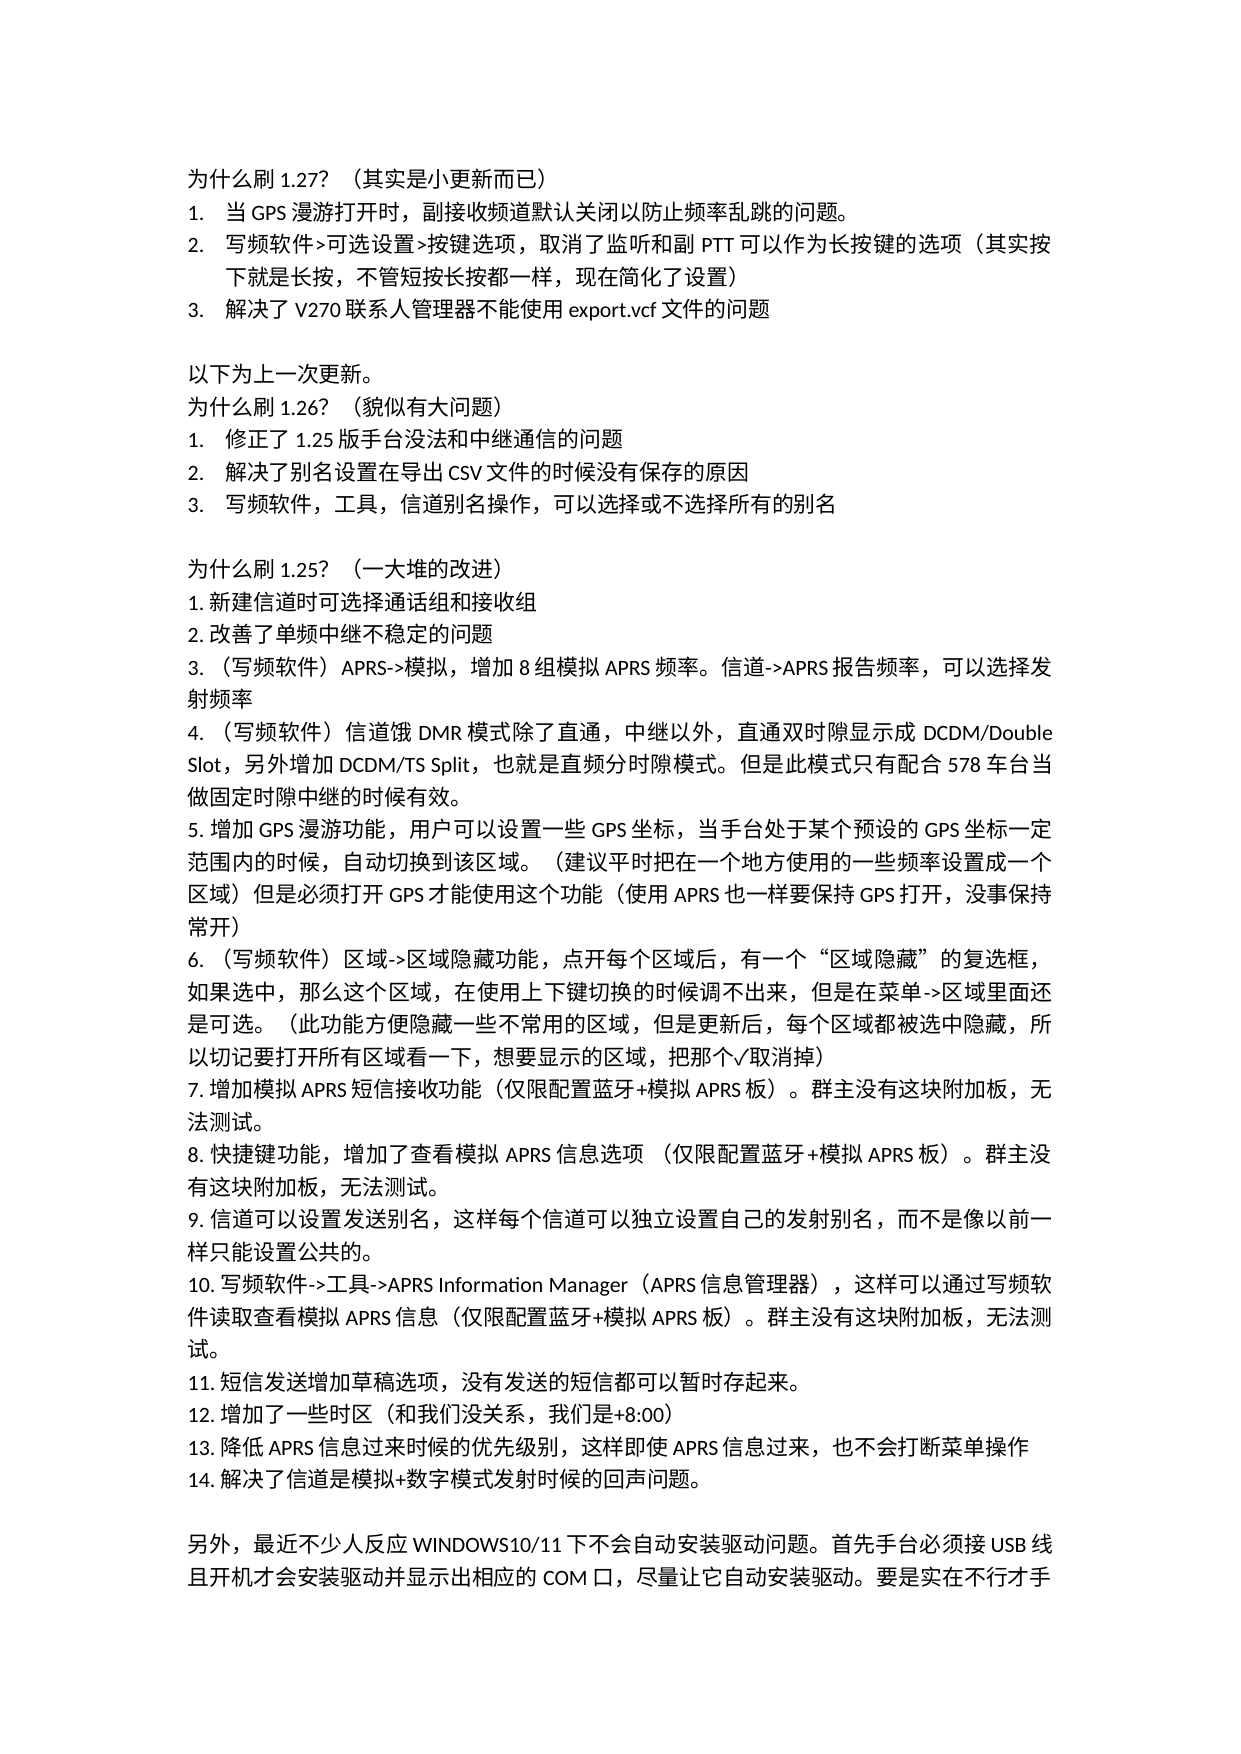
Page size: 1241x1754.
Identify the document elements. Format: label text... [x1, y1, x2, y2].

text 5. 增加GPS漫游功能，用户可以设置一些GPS坐标，当手台处于某个预设的GPS坐标一定范围内的时候，自动切换到该区域。（建议平时把在一个地方使用的一些频率设置成一个区域）但是必须打开GPS才能使用这个功能（使用APRS也一样要保持GPS打开，没事保持常开） [187, 812, 1053, 942]
list 写频软件>可选设置>按键选项，取消了监听和副PTT可以作为长按键的选项（其实按下就是长按，不管短按长按都一样，现在简化了设置） [187, 227, 1053, 292]
list 修正了1.25版手台没法和中继通信的问题 [187, 422, 1053, 454]
list 当GPS漫游打开时，副接收频道默认关闭以防止频率乱跳的问题。 [187, 194, 1053, 227]
text 8. 快捷键功能，增加了查看模拟APRS信息选项 （仅限配置蓝牙+模拟APRS板）。群主没有这块附加板，无法测试。 [187, 1137, 1053, 1202]
text 3. （写频软件）APRS->模拟，增加8组模拟APRS频率。信道->APRS报告频率，可以选择发射频率 [187, 649, 1053, 714]
text 12. 增加了一些时区（和我们没关系，我们是+8:00） [187, 1397, 1053, 1429]
list 解决了V270联系人管理器不能使用export.vcf文件的问题 [187, 292, 1053, 324]
text 9. 信道可以设置发送别名，这样每个信道可以独立设置自己的发射别名，而不是像以前一样只能设置公共的。 [187, 1202, 1053, 1267]
text 11. 短信发送增加草稿选项，没有发送的短信都可以暂时存起来。 [187, 1364, 1053, 1397]
text 1. 新建信道时可选择通话组和接收组 [187, 584, 1053, 617]
text 14. 解决了信道是模拟+数字模式发射时候的回声问题。 [187, 1462, 1053, 1494]
list 写频软件，工具，信道别名操作，可以选择或不选择所有的别名 [187, 487, 1053, 519]
text 为什么刷1.26？（貌似有大问题） [187, 389, 1053, 422]
text 为什么刷1.27？（其实是小更新而已） [187, 162, 1053, 194]
text 6. （写频软件）区域->区域隐藏功能，点开每个区域后，有一个“区域隐藏”的复选框，如果选中，那么这个区域，在使用上下键切换的时候调不出来，但是在菜单->区域里面还是可选。（此功能方便隐藏一些不常用的区域，但是更新后，每个区域都被选中隐藏，所以切记要打开所有区域看一下，想要显示的区域，把那个✓取消掉） [187, 942, 1053, 1072]
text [187, 1527, 1053, 1592]
text 以下为上一次更新。 [187, 357, 1053, 389]
text 10. 写频软件->工具->APRS Information Manager（APRS信息管理器），这样可以通过写频软件读取查看模拟APRS信息（仅限配置蓝牙+模拟APRS板）。群主没有这块附加板，无法测试。 [187, 1267, 1053, 1364]
text 2. 改善了单频中继不稳定的问题 [187, 617, 1053, 649]
text 4. （写频软件）信道饿DMR模式除了直通，中继以外，直通双时隙显示成DCDM/Double Slot，另外增加DCDM/TS Split，也就是直频分时隙模式。但是此模式只有配合578车台当做固定时隙中继的时候有效。 [187, 714, 1053, 812]
text 7. 增加模拟APRS短信接收功能（仅限配置蓝牙+模拟APRS板）。群主没有这块附加板，无法测试。 [187, 1072, 1053, 1137]
text 为什么刷1.25？（一大堆的改进） [187, 552, 1053, 584]
text 13. 降低APRS信息过来时候的优先级别，这样即使APRS信息过来，也不会打断菜单操作 [187, 1429, 1053, 1462]
list 解决了别名设置在导出CSV文件的时候没有保存的原因 [187, 454, 1053, 487]
